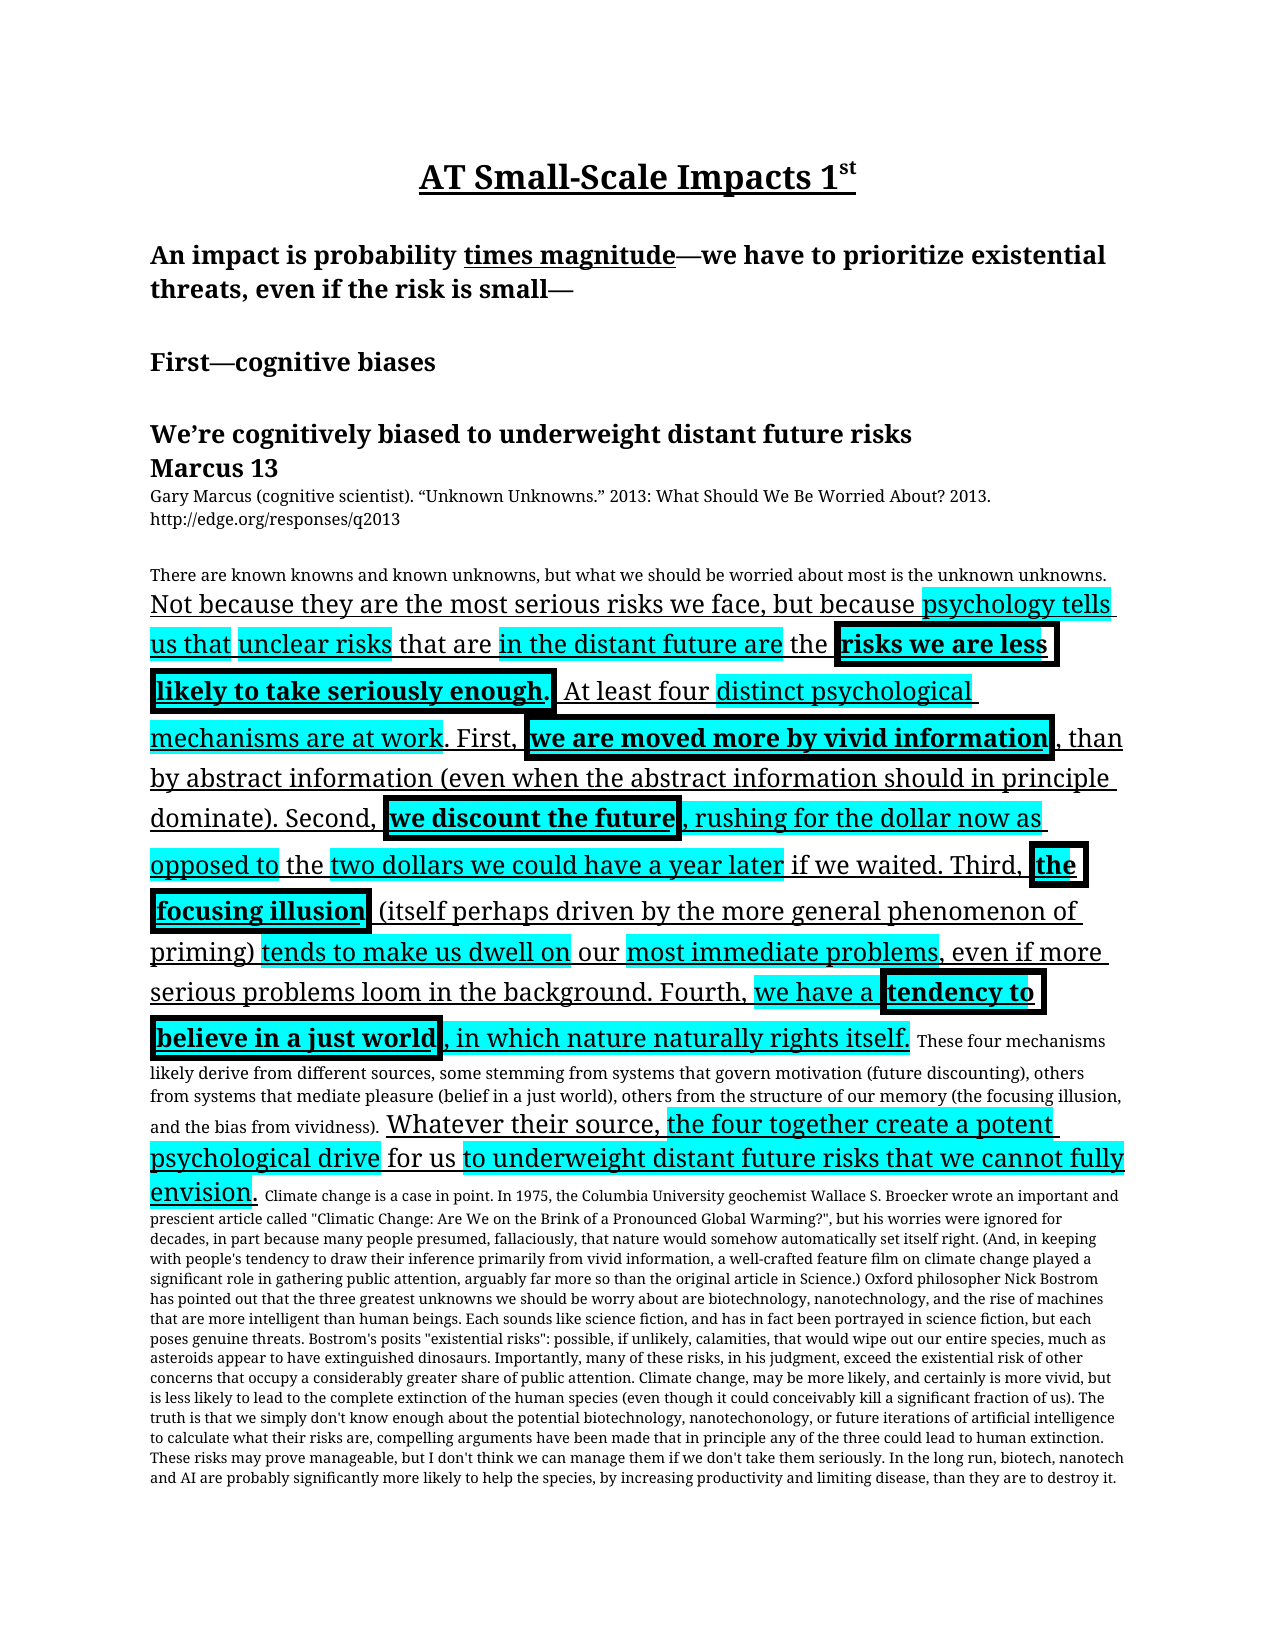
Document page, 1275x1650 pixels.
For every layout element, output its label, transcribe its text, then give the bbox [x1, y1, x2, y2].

subtitle We’re cognitively biased to underweight distant future risks [150, 416, 1125, 451]
subtitle An impact is probability times magnitude—we have to prioritize existential threats, even if the risk is small— [150, 238, 1125, 306]
text Marcus 13 [150, 451, 1125, 484]
subtitle First—cognitive biases [150, 344, 1125, 378]
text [150, 1172, 1125, 1488]
text Gary Marcus (cognitive scientist). “Unknown Unknowns.” 2013: What Should We Be Worried About? 2013. http://edge.org/responses/q2013 [150, 484, 1125, 530]
subtitle AT Small-Scale Impacts 1st [150, 154, 1125, 199]
